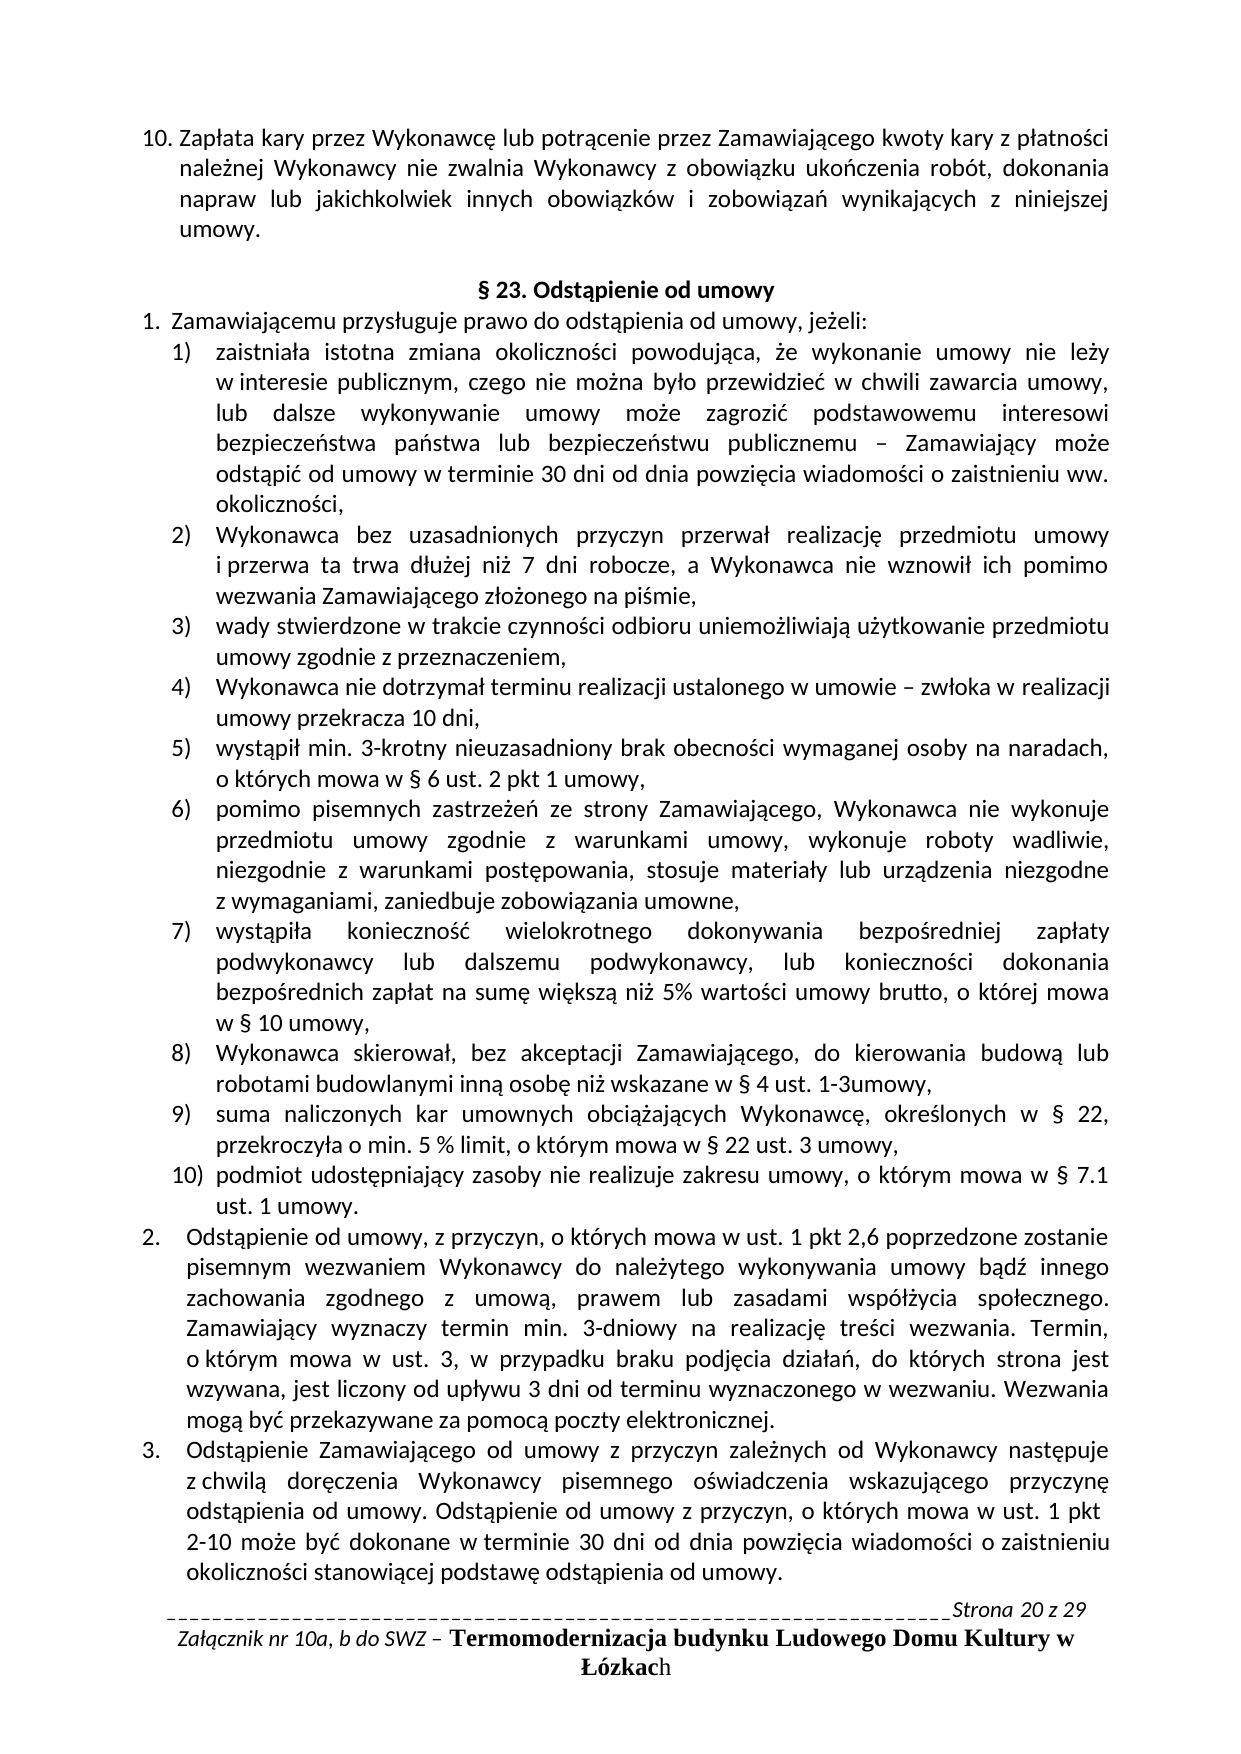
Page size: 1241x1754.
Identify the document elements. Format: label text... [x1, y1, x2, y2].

list wystąpił min. 3-krotny nieuzasadniony brak obecności wymaganej osoby na naradach, o których mowa w § 6 ust. 2 pkt 1 umowy, [171, 732, 1110, 793]
list Odstąpienie Zamawiającego od umowy z przyczyn zależnych od Wykonawcy następuje z chwilą doręczenia Wykonawcy pisemnego oświadczenia wskazującego przyczynę odstąpienia od umowy. Odstąpienie od umowy z przyczyn, o których mowa w ust. 1 pkt 2-10 może być dokonane w terminie 30 dni od dnia powzięcia wiadomości o zaistnieniu okoliczności stanowiącej podstawę odstąpienia od umowy. [142, 1434, 1110, 1587]
list wady stwierdzone w trakcie czynności odbioru uniemożliwiają użytkowanie przedmiotu umowy zgodnie z przeznaczeniem, [171, 610, 1110, 671]
list Wykonawca bez uzasadnionych przyczyn przerwał realizację przedmiotu umowy i przerwa ta trwa dłużej niż 7 dni robocze, a Wykonawca nie wznowił ich pomimo wezwania Zamawiającego złożonego na piśmie, [171, 519, 1110, 610]
list pomimo pisemnych zastrzeżeń ze strony Zamawiającego, Wykonawca nie wykonuje przedmiotu umowy zgodnie z warunkami umowy, wykonuje roboty wadliwie, niezgodnie z warunkami postępowania, stosuje materiały lub urządzenia niezgodne z wymaganiami, zaniedbuje zobowiązania umowne, [171, 793, 1110, 916]
list suma naliczonych kar umownych obciążających Wykonawcę, określonych w § 22, przekroczyła o min. 5 % limit, o którym mowa w § 22 ust. 3 umowy, [171, 1099, 1110, 1160]
list Odstąpienie od umowy, z przyczyn, o których mowa w ust. 1 pkt 2,6 poprzedzone zostanie pisemnym wezwaniem Wykonawcy do należytego wykonywania umowy bądź innego zachowania zgodnego z umową, prawem lub zasadami współżycia społecznego. Zamawiający wyznaczy termin min. 3-dniowy na realizację treści wezwania. Termin, o którym mowa w ust. 3, w przypadku braku podjęcia działań, do których strona jest wzywana, jest liczony od upływu 3 dni od terminu wyznaczonego w wezwaniu. Wezwania mogą być przekazywane za pomocą poczty elektronicznej. [142, 1221, 1110, 1434]
text § 23. Odstąpienie od umowy [142, 274, 1110, 305]
list Zapłata kary przez Wykonawcę lub potrącenie przez Zamawiającego kwoty kary z płatności należnej Wykonawcy nie zwalnia Wykonawcy z obowiązku ukończenia robót, dokonania napraw lub jakichkolwiek innych obowiązków i zobowiązań wynikających z niniejszej umowy. [142, 122, 1110, 244]
list wystąpiła konieczność wielokrotnego dokonywania bezpośredniej zapłaty podwykonawcy lub dalszemu podwykonawcy, lub konieczności dokonania bezpośrednich zapłat na sumę większą niż 5% wartości umowy brutto, o której mowa w § 10 umowy, [171, 916, 1110, 1038]
list zaistniała istotna zmiana okoliczności powodująca, że wykonanie umowy nie leży w interesie publicznym, czego nie można było przewidzieć w chwili zawarcia umowy, lub dalsze wykonywanie umowy może zagrozić podstawowemu interesowi bezpieczeństwa państwa lub bezpieczeństwu publicznemu – Zamawiający może odstąpić od umowy w terminie 30 dni od dnia powzięcia wiadomości o zaistnieniu ww. okoliczności, [171, 336, 1110, 519]
list Zamawiającemu przysługuje prawo do odstąpienia od umowy, jeżeli: [142, 305, 1110, 336]
list Wykonawca nie dotrzymał terminu realizacji ustalonego w umowie – zwłoka w realizacji umowy przekracza 10 dni, [171, 671, 1110, 732]
list Wykonawca skierował, bez akceptacji Zamawiającego, do kierowania budową lub robotami budowlanymi inną osobę niż wskazane w § 4 ust. 1-3umowy, [171, 1038, 1110, 1099]
list podmiot udostępniający zasoby nie realizuje zakresu umowy, o którym mowa w § 7.1 ust. 1 umowy. [171, 1160, 1110, 1221]
